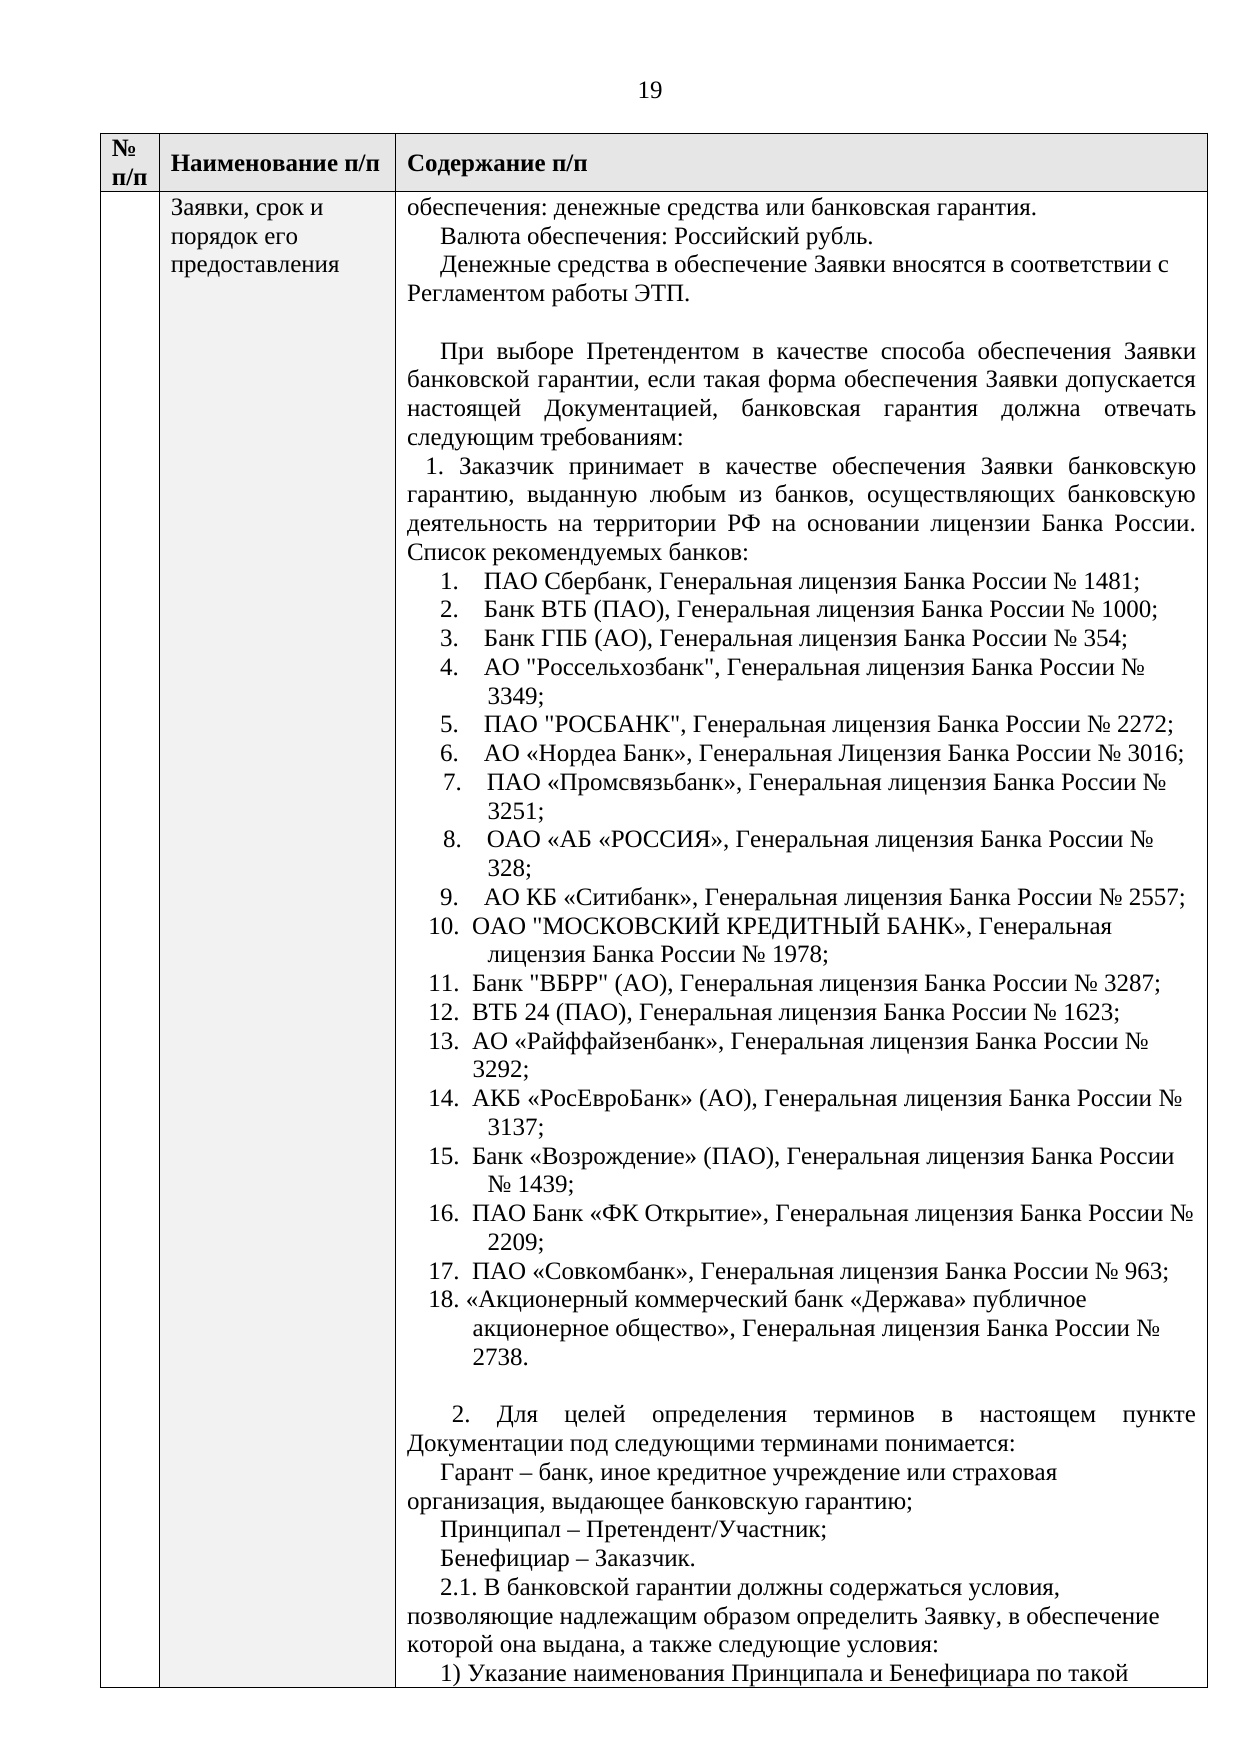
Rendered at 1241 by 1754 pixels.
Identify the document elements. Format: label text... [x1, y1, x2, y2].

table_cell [160, 192, 395, 1687]
table_cell [101, 192, 159, 1687]
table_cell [396, 192, 1207, 1687]
table_header Содержание п/п [396, 134, 1207, 191]
table_header № п/п [101, 134, 159, 191]
table_header Наименование п/п [160, 134, 395, 191]
